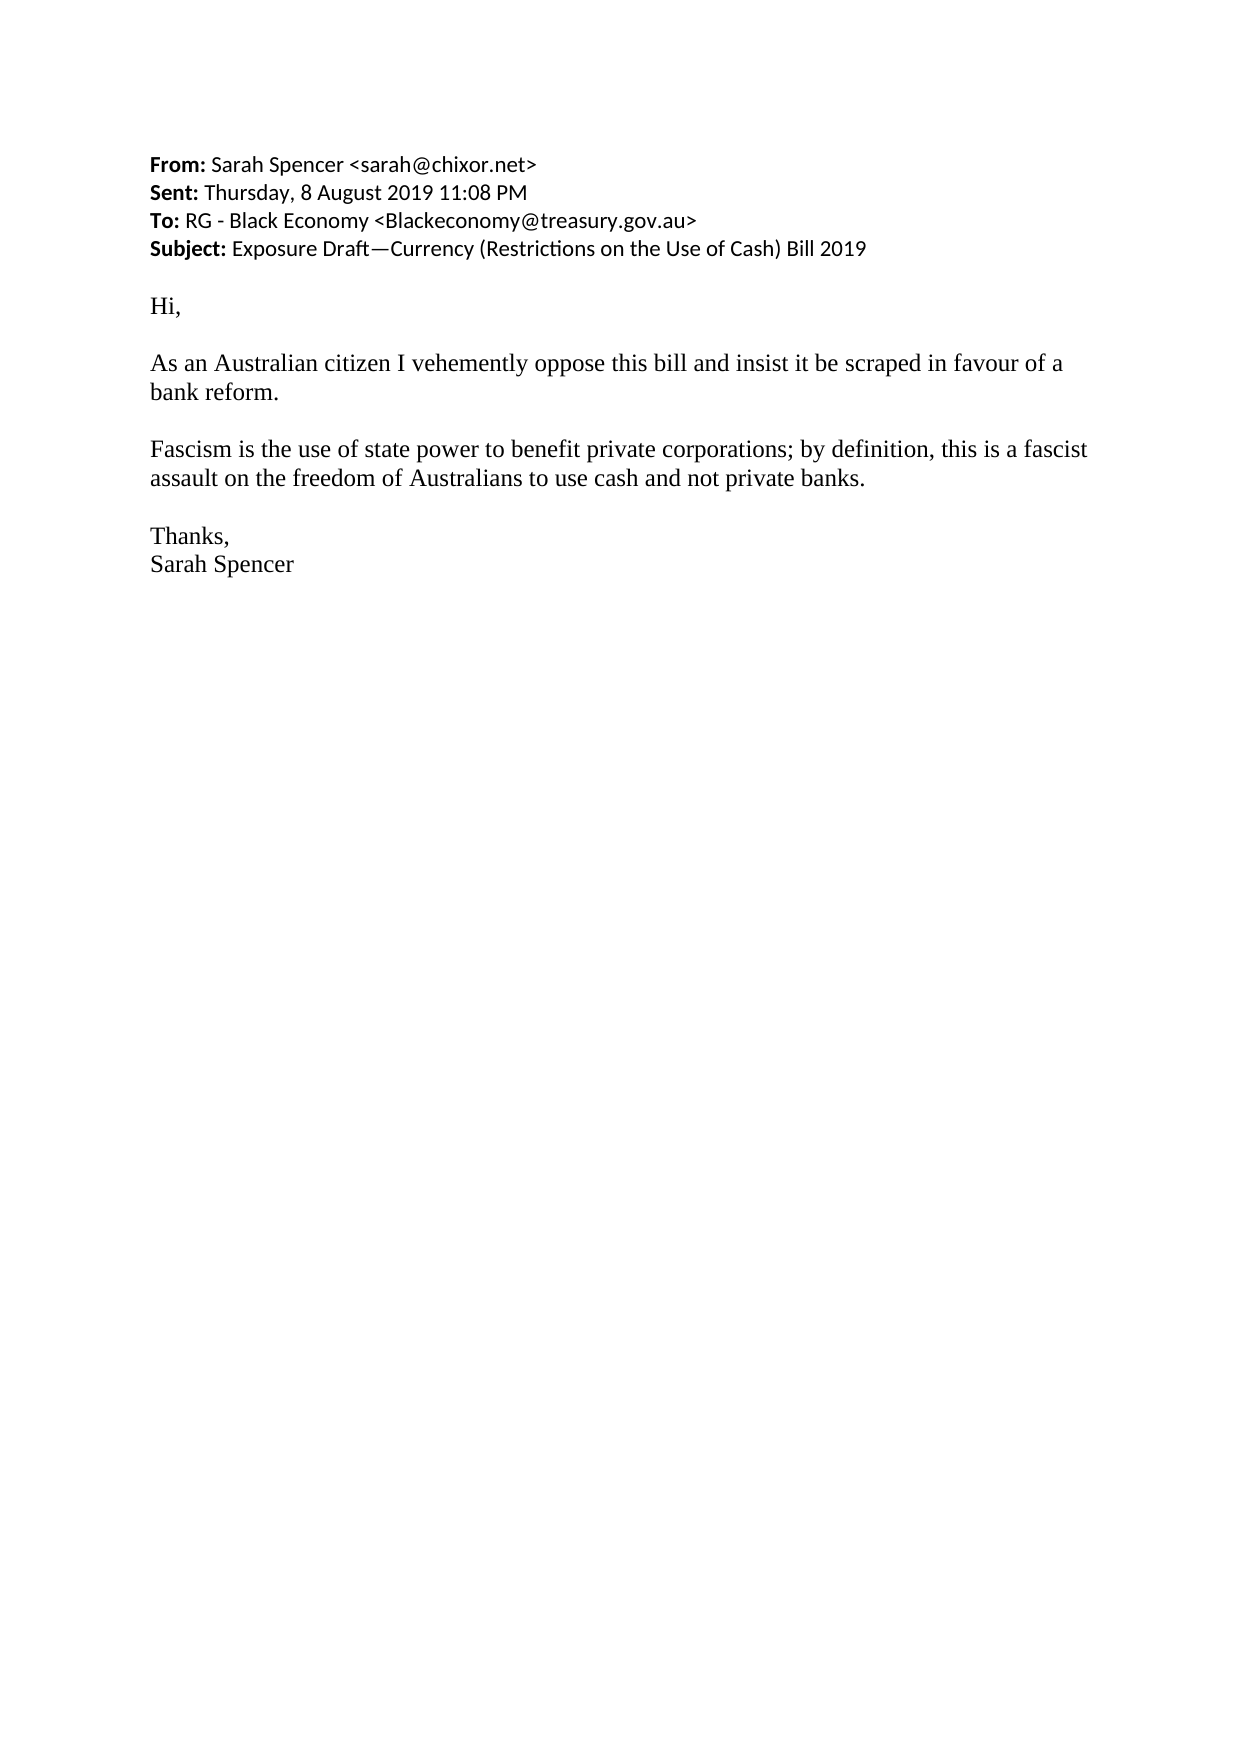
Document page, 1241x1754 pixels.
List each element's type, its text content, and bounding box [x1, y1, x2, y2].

text Thanks, [150, 521, 1090, 549]
text Hi, [150, 291, 1090, 319]
text As an Australian citizen I vehemently oppose this bill and insist it be scraped in favour of a bank reform. Fascism is the use of state power to benefit private corporations; by definition, this is a fascist assault on the freedom of Australians to use cash and not private banks. [150, 348, 1090, 492]
text From: Sarah Spencer <sarah@chixor.net> Sent: Thursday, 8 August 2019 11:08 PM To: RG - Black Economy <Blackeconomy@treasury.gov.au> Subject: Exposure Draft—Currency (Restrictions on the Use of Cash) Bill 2019 [150, 150, 1090, 262]
text Sarah Spencer [150, 549, 1090, 578]
